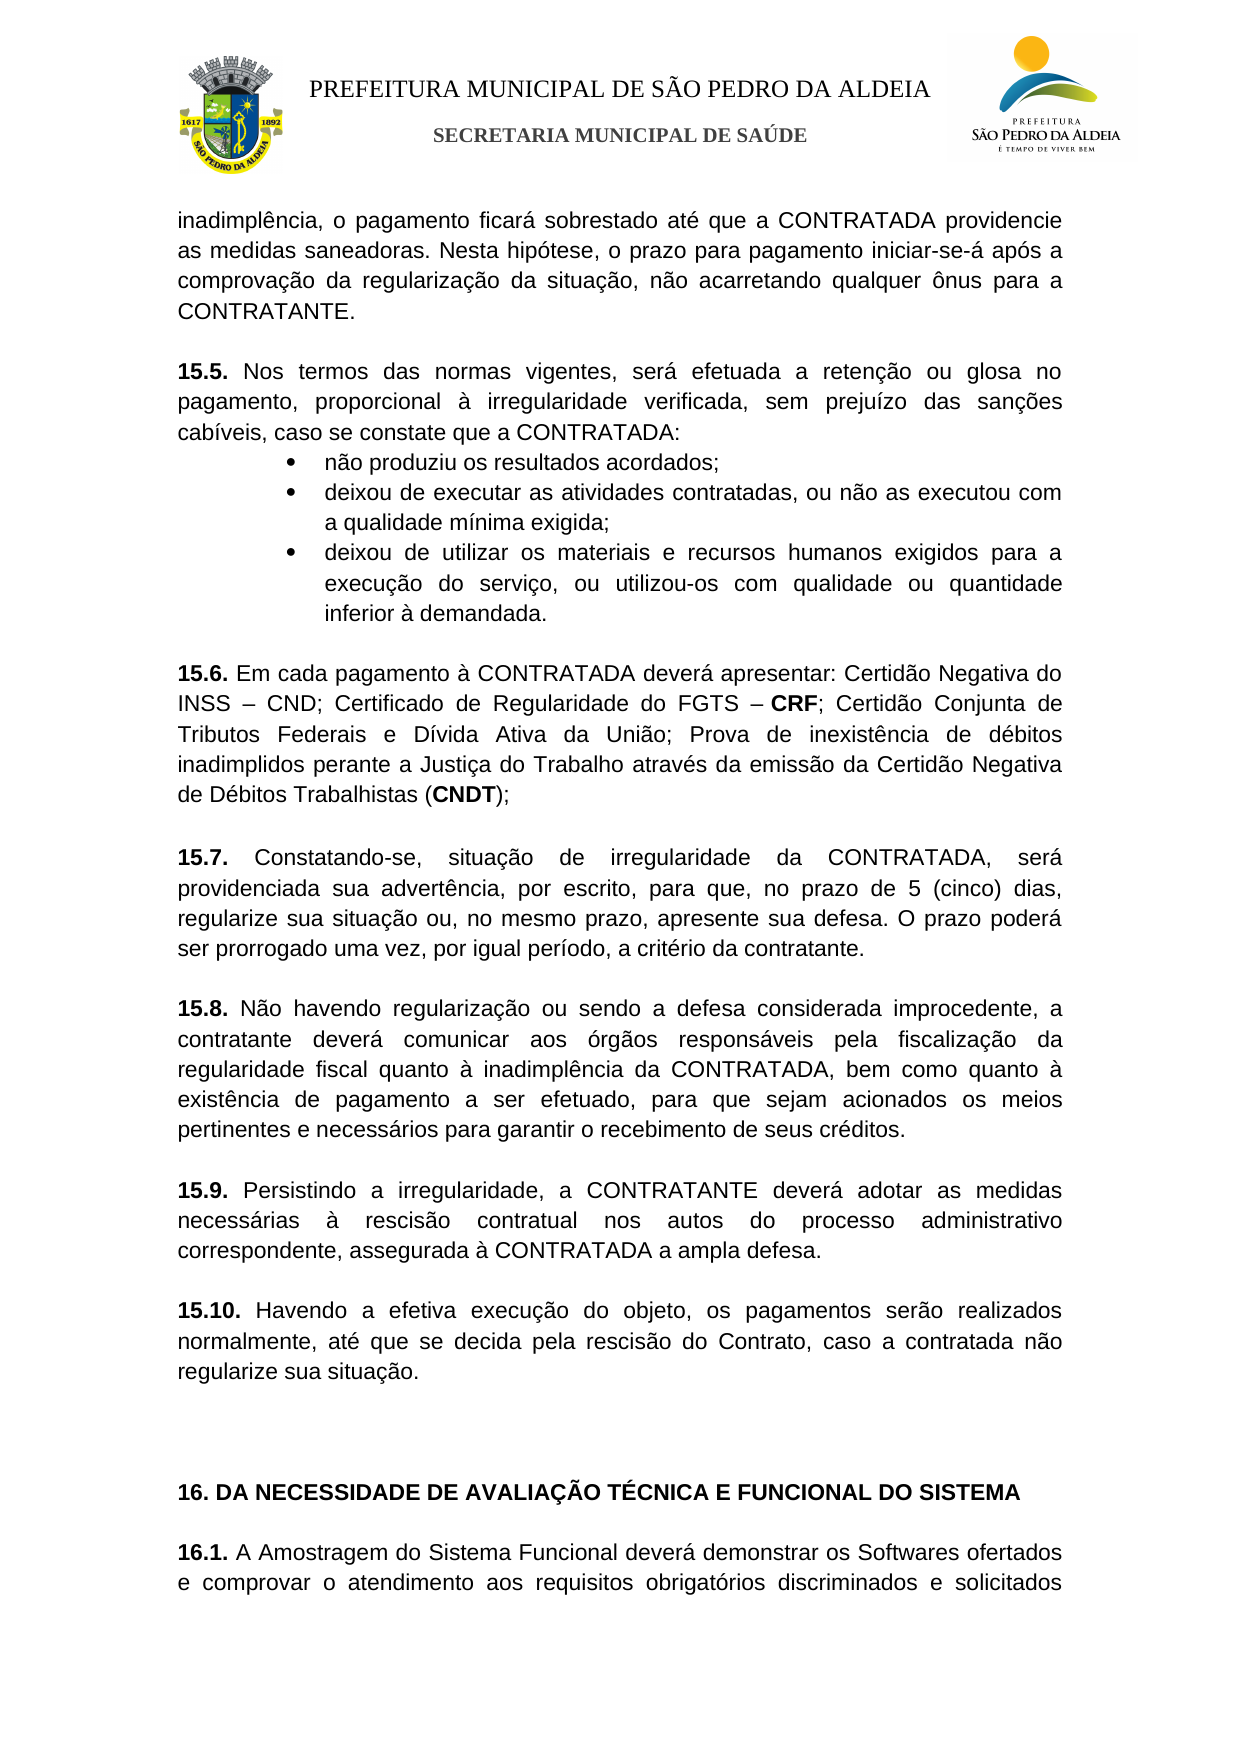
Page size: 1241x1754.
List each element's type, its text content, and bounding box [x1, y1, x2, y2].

text 15.6. Em cada pagamento à CONTRATADA deverá apresentar: Certidão Negativa do INSS – CND; Certificado de Regularidade do FGTS – CRF; Certidão Conjunta de Tributos Federais e Dívida Ativa da União; Prova de inexistência de débitos inadimplidos perante a Justiça do Trabalho através da emissão da Certidão Negativa de Débitos Trabalhistas (CNDT); [177, 660, 1063, 807]
text 15.5. Nos termos das normas vigentes, será efetuada a retenção ou glosa no pagamento, proporcional à irregularidade verificada, sem prejuízo das sanções cabíveis, caso se constate que a CONTRATADA: [177, 358, 1063, 445]
picture [947, 33, 1138, 162]
text 15.9. Persistindo a irregularidade, a CONTRATANTE deverá adotar as medidas necessárias à rescisão contratual nos autos do processo administrativo correspondente, assegurada à CONTRATADA a ampla defesa. [177, 1177, 1063, 1263]
text 16. DA NECESSIDADE DE AVALIAÇÃO TÉCNICA E FUNCIONAL DO SISTEMA [177, 1479, 1063, 1505]
text 15.7. Constatando-se, situação de irregularidade da CONTRATADA, será providenciada sua advertência, por escrito, para que, no prazo de 5 (cinco) dias, regularize sua situação ou, no mesmo prazo, apresente sua defesa. O prazo poderá ser prorrogado uma vez, por igual período, a critério da contratante. [177, 844, 1063, 961]
picture [179, 56, 283, 174]
list deixou de utilizar os materiais e recursos humanos exigidos para a execução do serviço, ou utilizou-os com qualidade ou quantidade inferior à demandada. [287, 539, 1063, 626]
text 15.10. Havendo a efetiva execução do objeto, os pagamentos serão realizados normalmente, até que se decida pela rescisão do Contrato, caso a contratada não regularize sua situação. [177, 1297, 1063, 1384]
list não produziu os resultados acordados; [287, 449, 1063, 475]
list deixou de executar as atividades contratadas, ou não as executou com a qualidade mínima exigida; [287, 479, 1063, 536]
text 15.8. Não havendo regularização ou sendo a defesa considerada improcedente, a contratante deverá comunicar aos órgãos responsáveis pela fiscalização da regularidade fiscal quanto à inadimplência da CONTRATADA, bem como quanto à existência de pagamento a ser efetuado, para que sejam acionados os meios pertinentes e necessários para garantir o recebimento de seus créditos. [177, 995, 1063, 1142]
